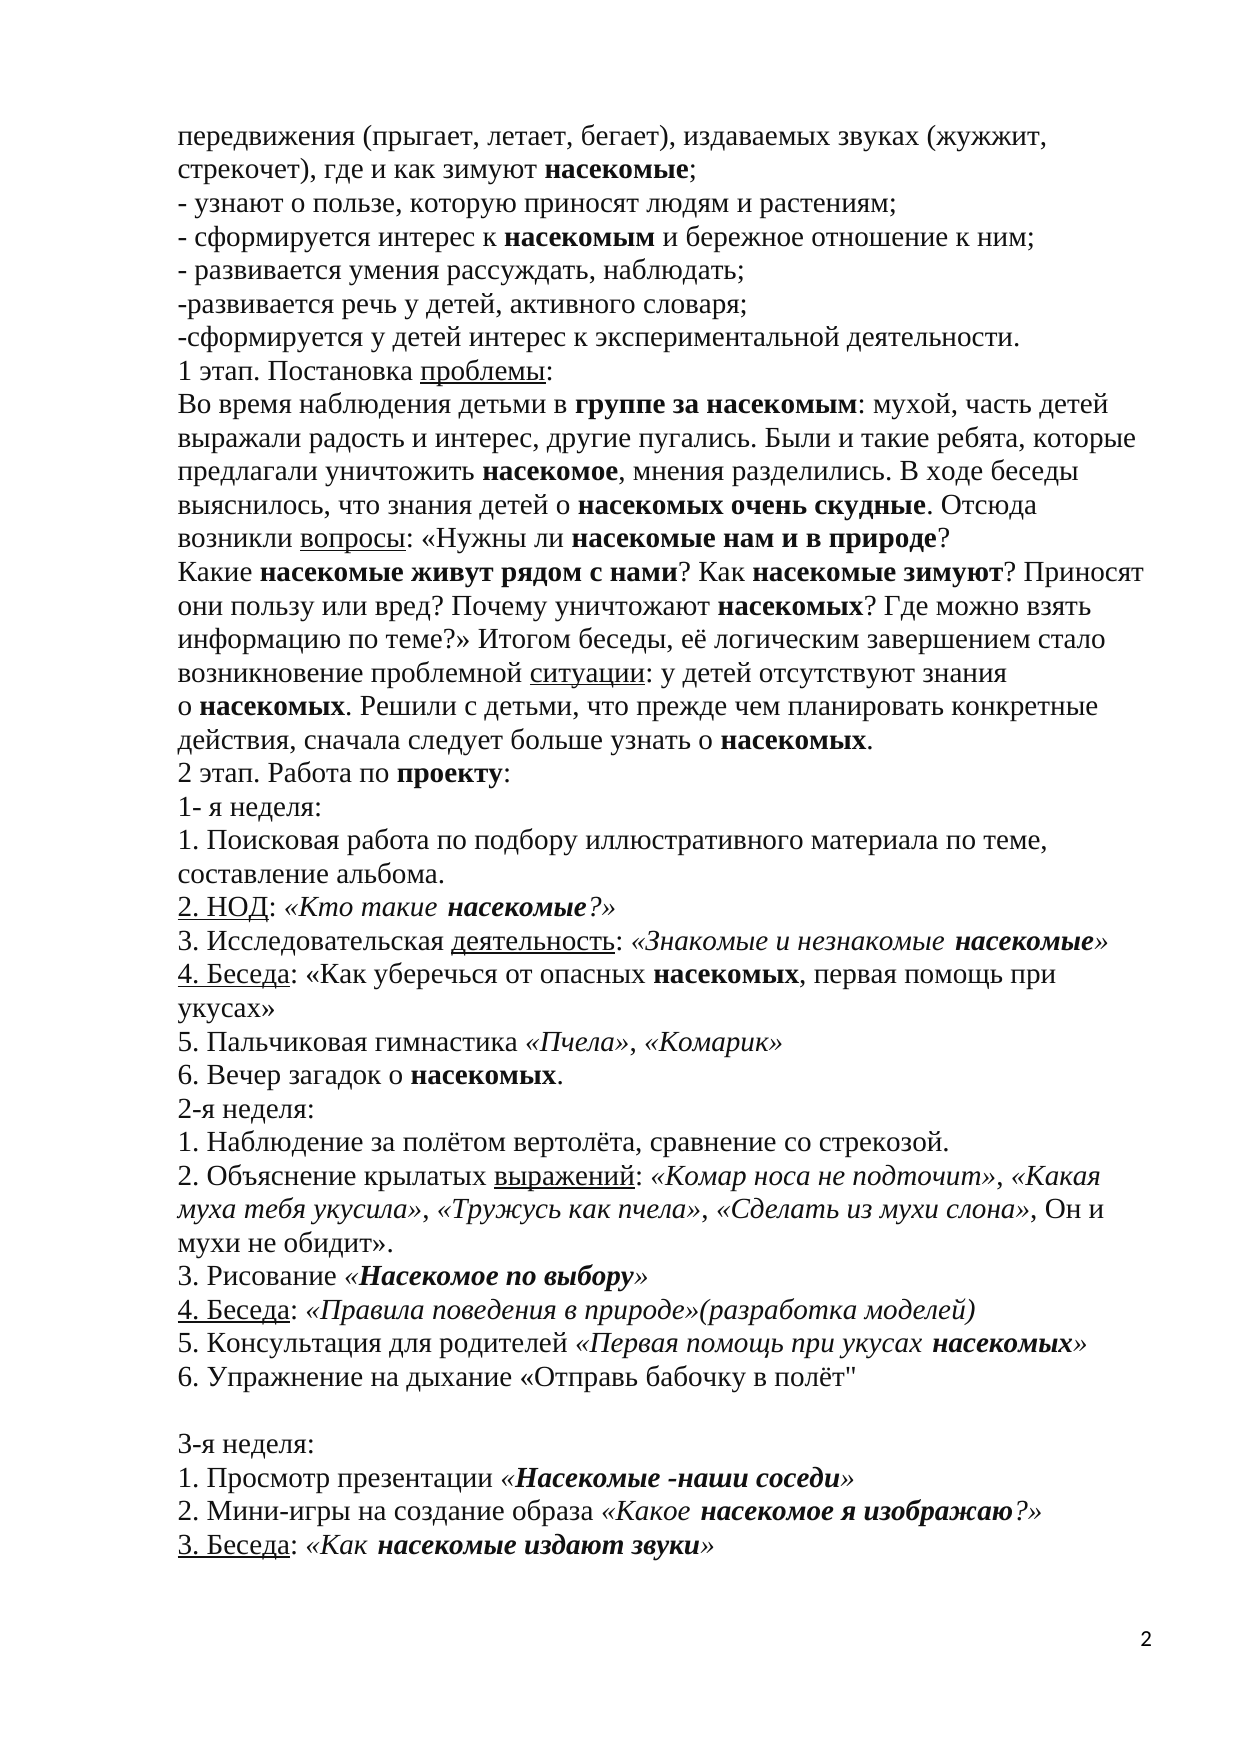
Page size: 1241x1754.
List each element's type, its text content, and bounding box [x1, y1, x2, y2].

text Во время наблюдения детьми в группе за насекомым: мухой, часть детей выражали радость и интерес, другие пугались. Были и такие ребята, которые предлагали уничтожить насекомое, мнения разделились. В ходе беседы выяснилось, что знания детей о насекомых очень скудные. Отсюда возникли вопросы: «Нужны ли насекомые нам и в природе? Какие насекомые живут рядом с нами? Как насекомые зимуют? Приносят они пользу или вред? Почему уничтожают насекомых? Где можно взять информацию по теме?» Итогом беседы, её логическим завершением стало возникновение проблемной ситуации: у детей отсутствуют знания о насекомых. Решили с детьми, что прежде чем планировать конкретные действия, сначала следует больше узнать о насекомых. [177, 386, 1152, 755]
text 2-я неделя: [177, 1091, 1152, 1124]
text 2. Объяснение крылатых выражений: «Комар носа не подточит», «Какая муха тебя укусила», «Тружусь как пчела», «Сделать из мухи слона», Он и мухи не обидит». [177, 1158, 1152, 1258]
text 1. Наблюдение за полётом вертолёта, сравнение со стрекозой. [177, 1124, 1152, 1158]
text 6. Вечер загадок о насекомых. [177, 1057, 1152, 1091]
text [177, 118, 1152, 185]
text - развивается умения рассуждать, наблюдать; [177, 252, 1152, 286]
text 1- я неделя: [177, 789, 1152, 822]
text 4. Беседа: «Правила поведения в природе»(разработка моделей) [177, 1292, 1152, 1326]
text 2. НОД: «Кто такие насекомые?» [177, 889, 1152, 923]
text 1 этап. Постановка проблемы: [177, 353, 1152, 386]
text 3. Исследовательская деятельность: «Знакомые и незнакомые насекомые» [177, 923, 1152, 957]
text 1. Просмотр презентации «Насекомые -наши соседи» [177, 1460, 1152, 1493]
text 1. Поисковая работа по подбору иллюстративного материала по теме, составление альбома. [177, 822, 1152, 889]
text 3-я неделя: [177, 1426, 1152, 1460]
text -сформируется у детей интерес к экспериментальной деятельности. [177, 319, 1152, 353]
text 3. Рисование «Насекомое по выбору» [177, 1258, 1152, 1292]
text 2 этап. Работа по проекту: [177, 755, 1152, 789]
text 5. Пальчиковая гимнастика «Пчела», «Комарик» [177, 1024, 1152, 1057]
text -развивается речь у детей, активного словаря; [177, 286, 1152, 319]
text 6. Упражнение на дыхание «Отправь бабочку в полёт" [177, 1359, 1152, 1393]
text 2. Мини-игры на создание образа «Какое насекомое я изображаю?» [177, 1493, 1152, 1527]
text - сформируется интерес к насекомым и бережное отношение к ним; [177, 219, 1152, 252]
text - узнают о пользе, которую приносят людям и растениям; [177, 185, 1152, 219]
text 4. Беседа: «Как уберечься от опасных насекомых, первая помощь при укусах» [177, 957, 1152, 1024]
text 5. Консультация для родителей «Первая помощь при укусах насекомых» [177, 1326, 1152, 1359]
text 3. Беседа: «Как насекомые издают звуки» [177, 1527, 1152, 1560]
